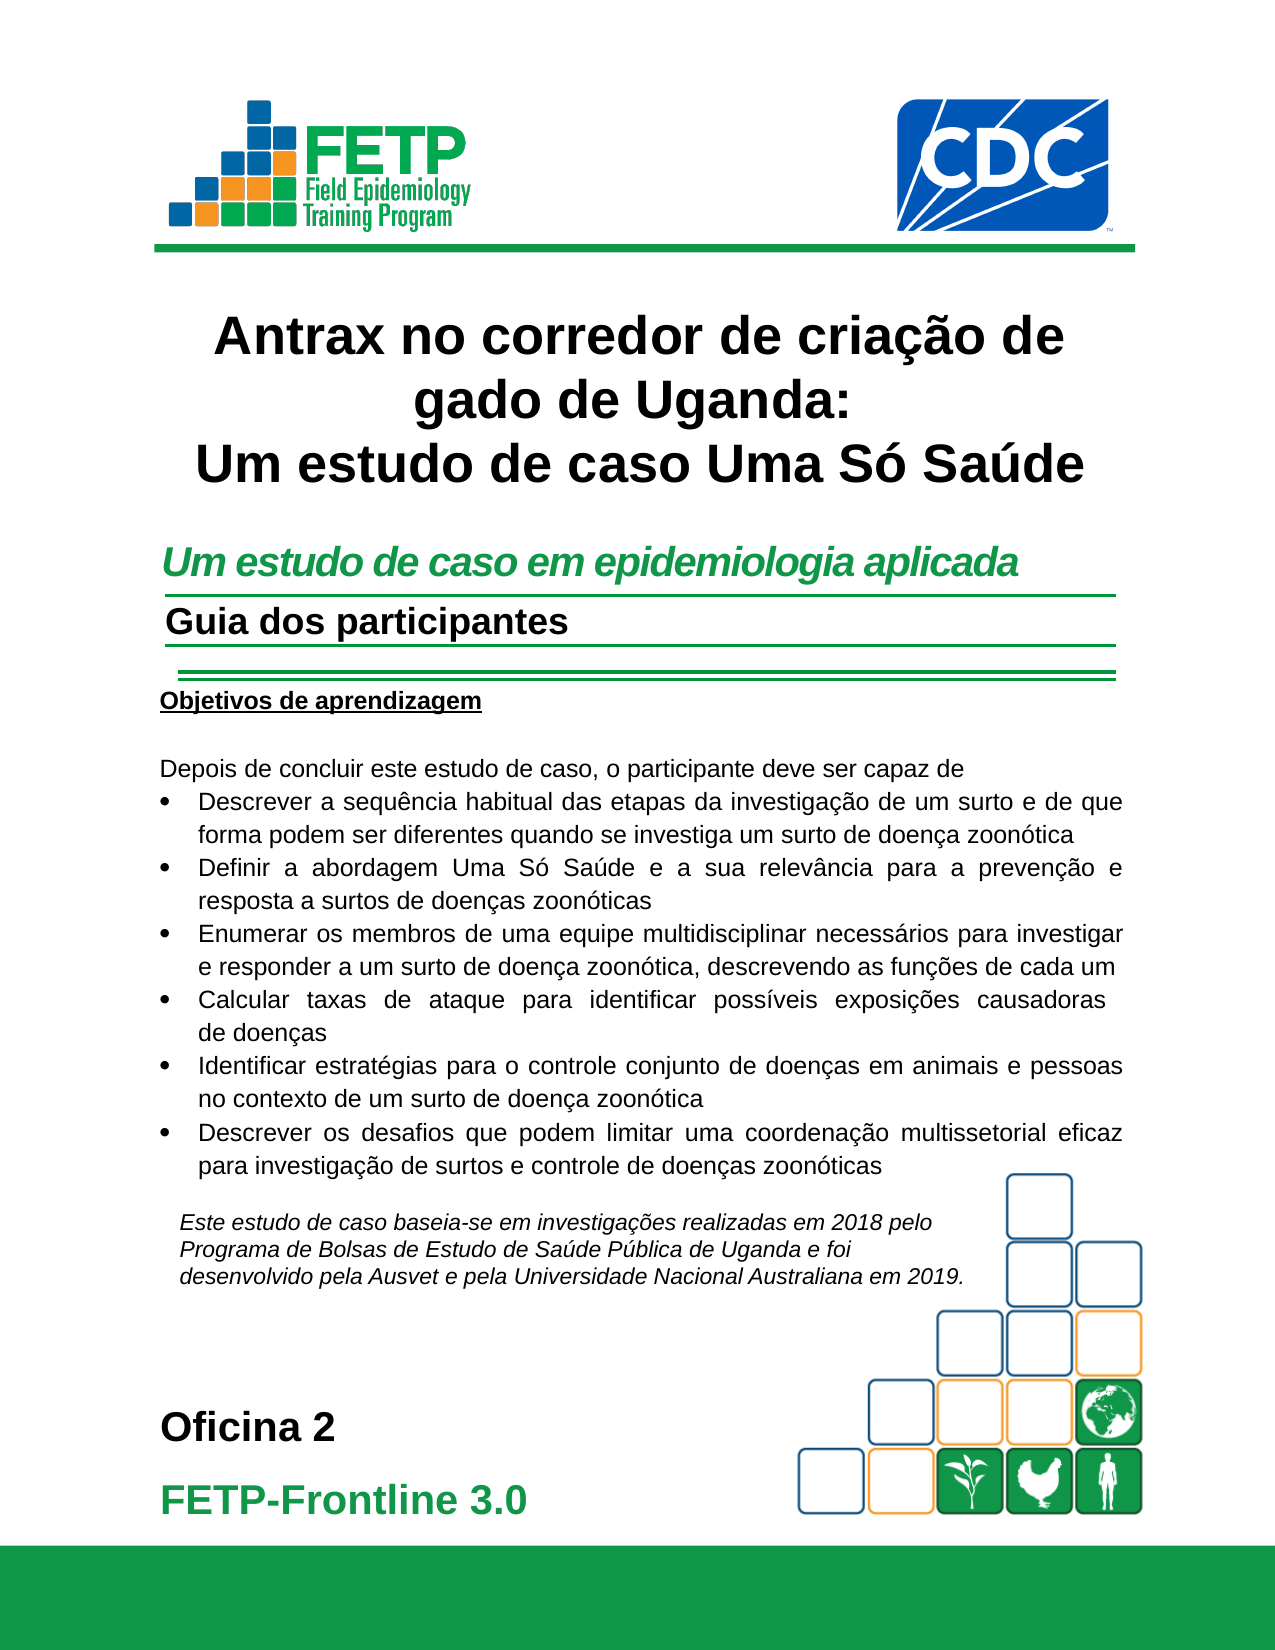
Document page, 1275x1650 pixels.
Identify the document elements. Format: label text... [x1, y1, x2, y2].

text Objetivos de aprendizagem [159, 586, 1122, 743]
picture [784, 1156, 1153, 1523]
list Definir a abordagem Uma Só Saúde e a sua relevância para a prevenção e resposta a surtos de doenças zoonóticas [160, 853, 1124, 915]
list Calcular taxas de ataque para identificar possíveis exposições causadoras de doenças [160, 985, 1124, 1047]
picture [156, 98, 483, 234]
text Este estudo de caso baseia-se em investigações realizadas em 2018 pelo Programa de Bolsas de Estudo de Saúde Pública de Uganda e foi desenvolvido pela Ausvet e pela Universidade Nacional Australiana em 2019. [179, 1209, 977, 1290]
list Enumerar os membros de uma equipe multidisciplinar necessários para investigar e responder a um surto de doença zoonótica, descrevendo as funções de cada um [160, 919, 1124, 981]
list Identificar estratégias para o controle conjunto de doenças em animais e pessoas no contexto de um surto de doença zoonótica [160, 1051, 1124, 1113]
list Descrever os desafios que podem limitar uma coordenação multissetorial eficaz para investigação de surtos e controle de doenças zoonóticas [160, 1118, 1124, 1180]
list Descrever a sequência habitual das etapas da investigação de um surto e de que forma podem ser diferentes quando se investiga um surto de doença zoonótica [160, 787, 1124, 848]
text Depois de concluir este estudo de caso, o participante deve ser capaz de [159, 754, 1124, 782]
picture [893, 96, 1113, 235]
